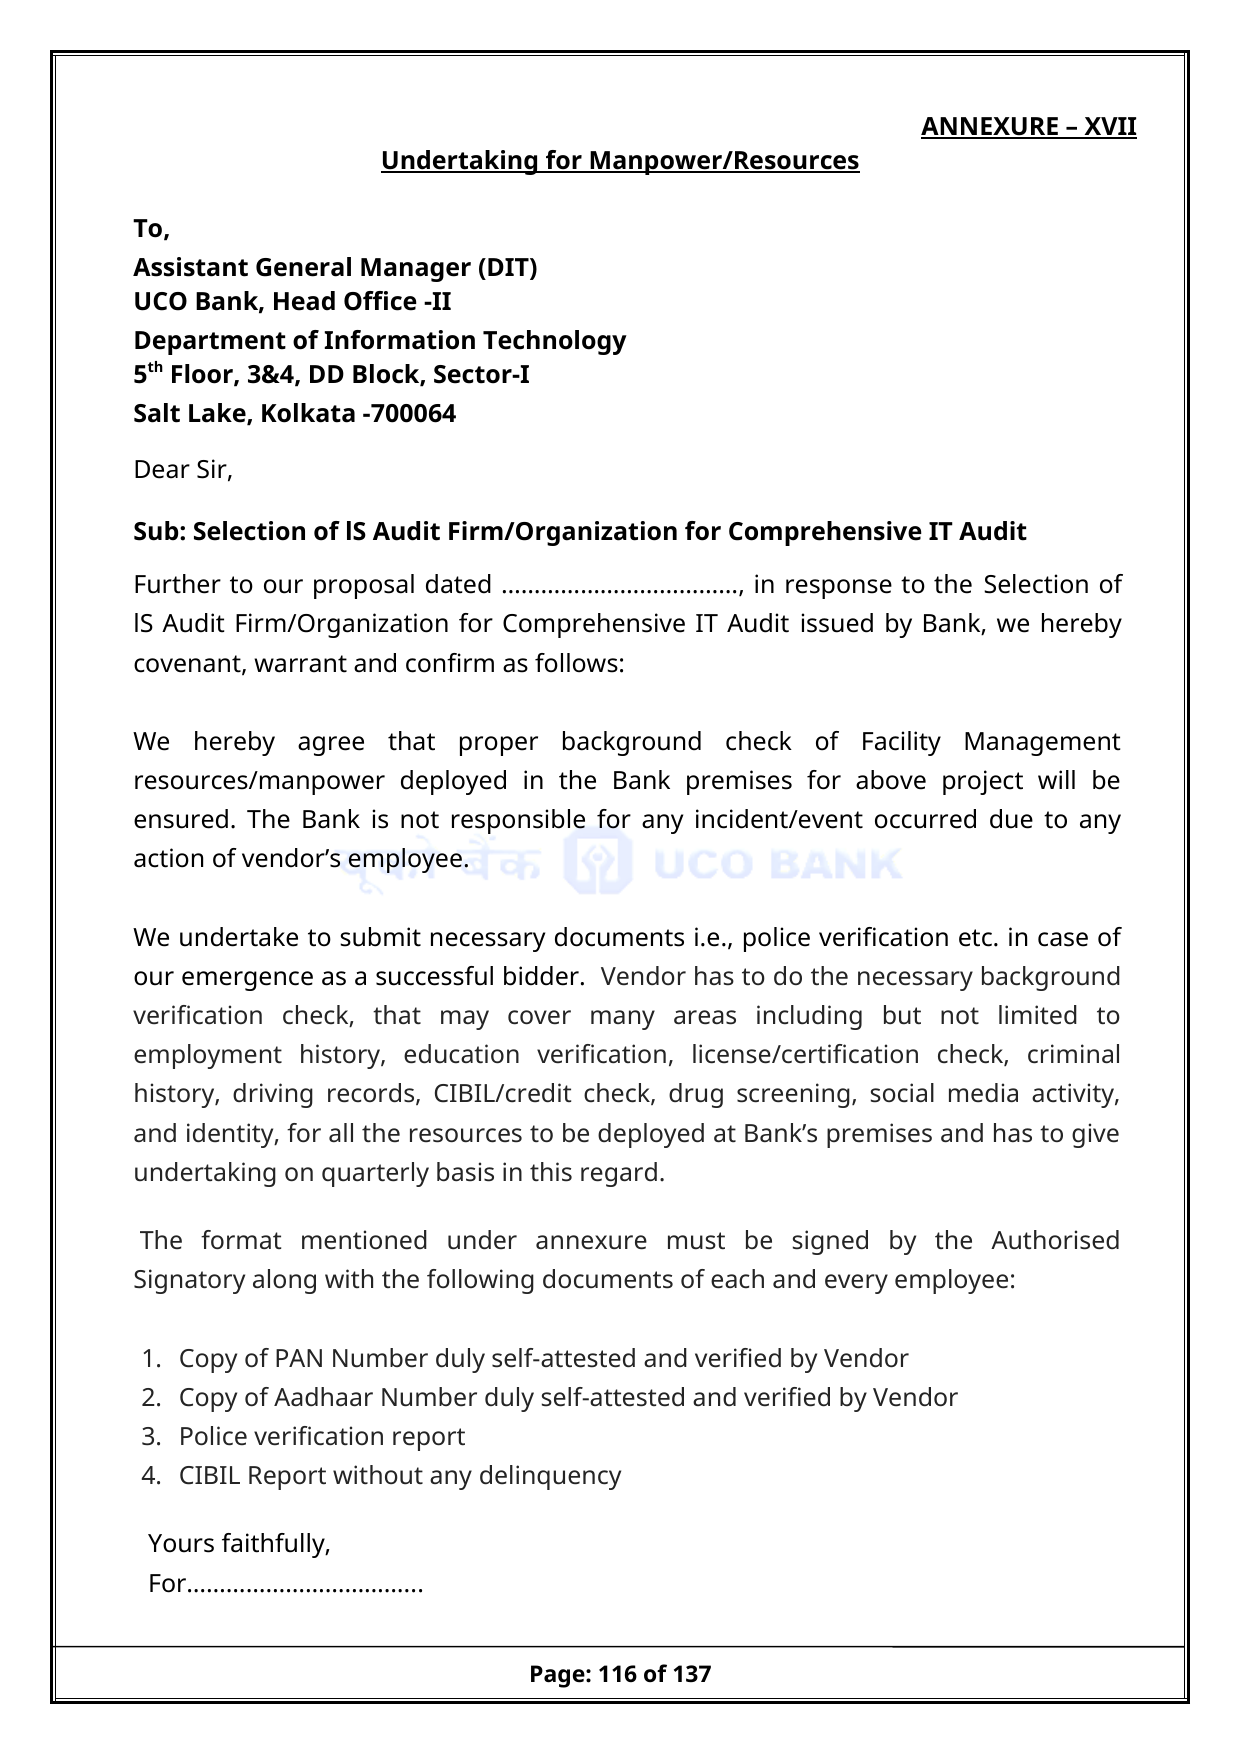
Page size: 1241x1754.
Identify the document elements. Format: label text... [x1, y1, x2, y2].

list Copy of PAN Number duly self-attested and verified by Vendor [141, 1340, 1137, 1374]
text The format mentioned under annexure must be signed by the Authorised Signatory along with the following documents of each and every employee: [133, 1223, 1122, 1296]
text Dear Sir, [133, 452, 1122, 486]
text Sub: Selection of lS Audit Firm/Organization for Comprehensive IT Audit [133, 513, 1136, 548]
text Department of Information Technology [133, 323, 1122, 357]
text Salt Lake, Kolkata -700064 [133, 396, 1122, 430]
text Further to our proposal dated ………………………………, in response to the Selection of lS Audit Firm/Organization for Comprehensive IT Audit issued by Bank, we hereby covenant, warrant and confirm as follows: [133, 567, 1122, 679]
text For……………………………... [148, 1565, 1137, 1599]
text To, [133, 211, 1122, 244]
text Yours faithfully, [148, 1526, 1137, 1560]
text Undertaking for Manpower/Resources [103, 142, 1137, 176]
text UCO Bank, Head Office -II [133, 284, 1122, 318]
text We undertake to submit necessary documents i.e., police verification etc. in case of our emergence as a successful bidder. Vendor has to do the necessary background verification check, that may cover many areas including but not limited to employment history, education verification, license/certification check, criminal history, driving records, CIBIL/credit check, drug screening, social media activity, and identity, for all the resources to be deployed at Bank’s premises and has to give undertaking on quarterly basis in this regard. [133, 919, 1122, 1188]
text Assistant General Manager (DIT) [133, 250, 1122, 284]
list Copy of Aadhaar Number duly self-attested and verified by Vendor [141, 1379, 1137, 1413]
list Police verification report [141, 1418, 1137, 1453]
text We hereby agree that proper background check of Facility Management resources/manpower deployed in the Bank premises for above project will be ensured. The Bank is not responsible for any incident/event occurred due to any action of vendor’s employee. [133, 723, 1122, 875]
text ANNEXURE – XVII [103, 108, 1137, 142]
text 5th Floor, 3&4, DD Block, Sector-I [133, 357, 1122, 391]
list CIBIL Report without any delinquency [141, 1458, 1137, 1492]
